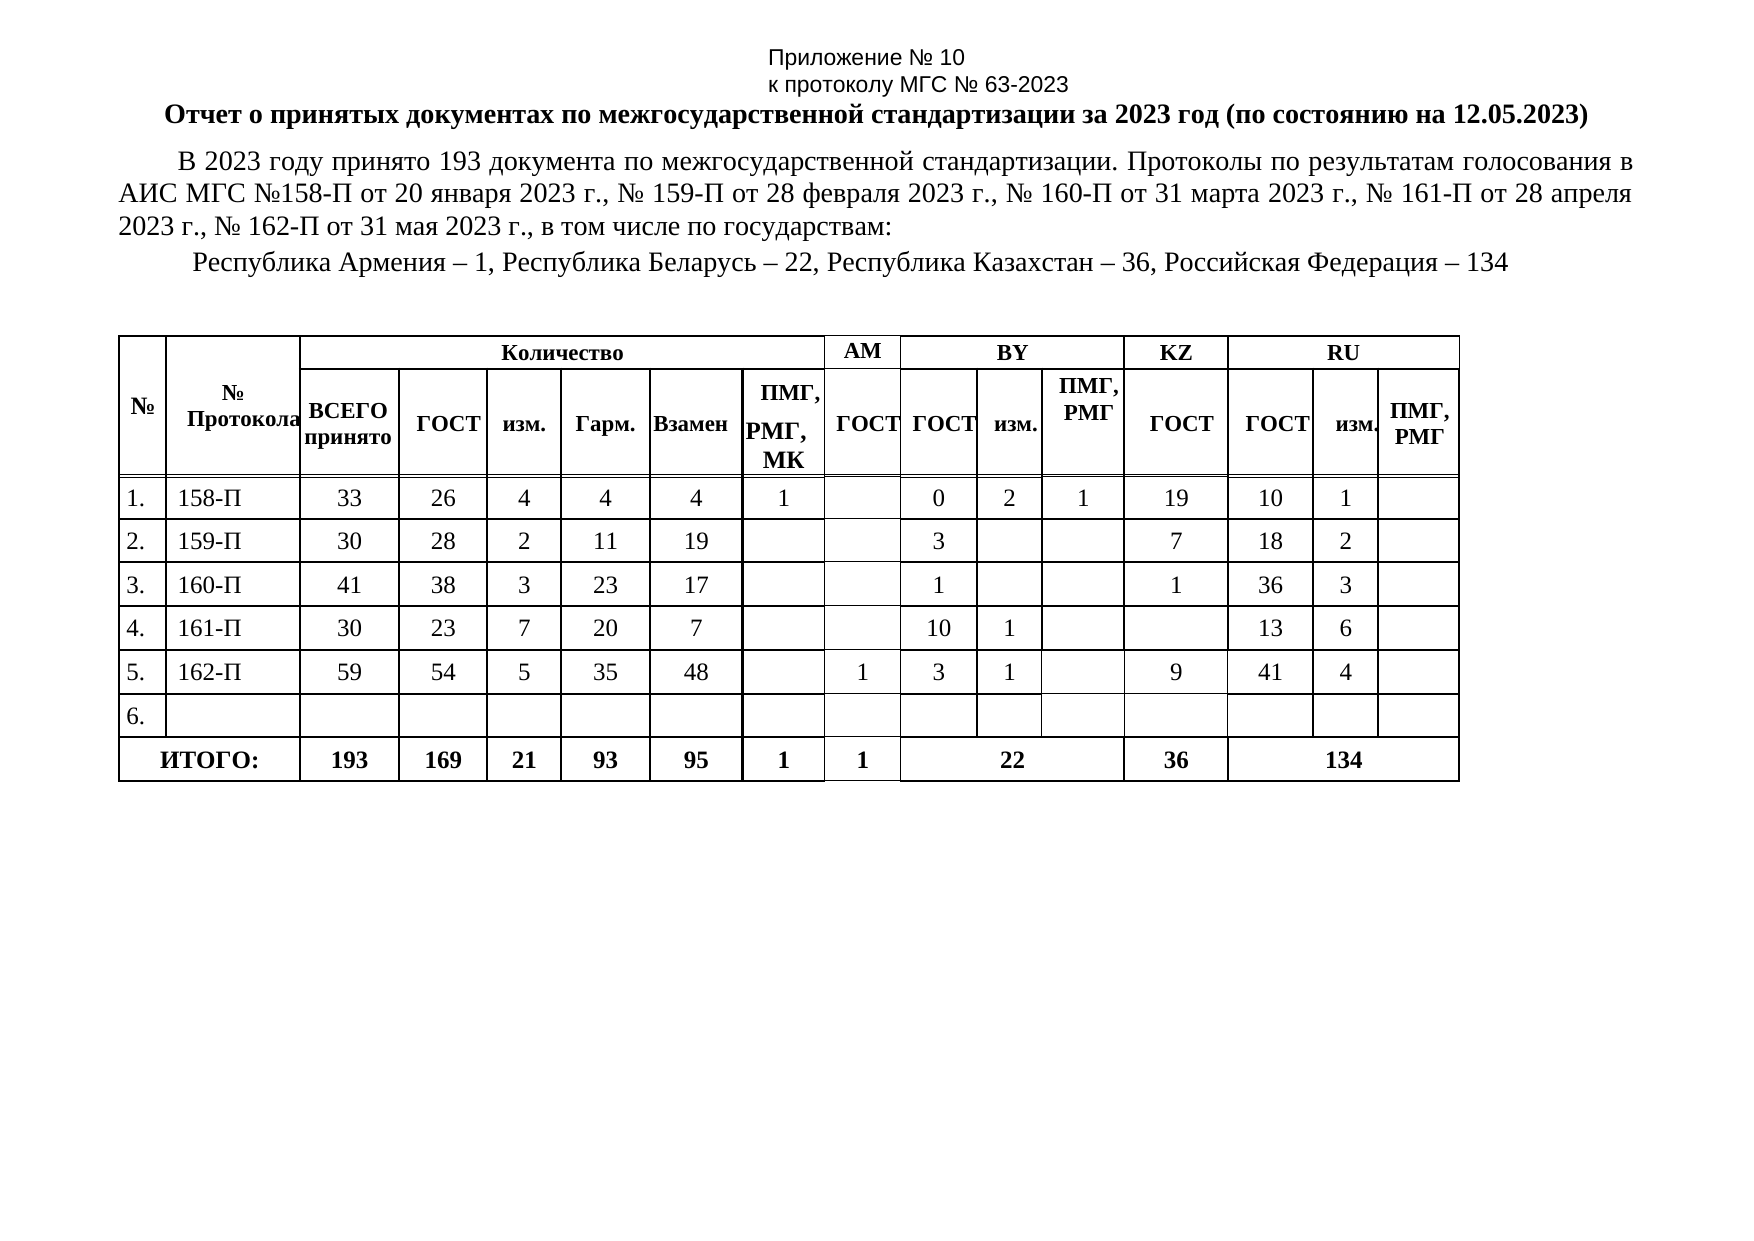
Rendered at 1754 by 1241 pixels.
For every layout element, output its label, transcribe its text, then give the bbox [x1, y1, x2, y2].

text Республика Армения – 1, Республика Беларусь – 22, Республика Казахстан – 36, Российская Федерация – 134 [118, 245, 1636, 277]
table_cell 23 [562, 563, 649, 605]
table_cell 1 [825, 737, 900, 780]
table_cell 5 [488, 651, 560, 692]
table_cell 33 [301, 478, 398, 517]
table_cell Гарм. [562, 370, 649, 474]
table_cell 134 [1229, 738, 1458, 780]
table_cell 1 [744, 478, 824, 517]
table_cell [825, 694, 900, 736]
table_cell [744, 695, 824, 736]
table_cell [825, 606, 900, 649]
table_cell [1043, 520, 1123, 561]
table_cell 4 [1314, 651, 1377, 692]
text Отчет о принятых документах по межгосударственной стандартизации за 2023 год (по состоянию на 12.05.2023) [118, 97, 1636, 129]
table_cell 1 [1043, 477, 1123, 517]
table_cell 10 [901, 607, 976, 649]
table_cell ГОСТ [901, 370, 976, 474]
table_cell [1379, 478, 1458, 517]
table_cell ПМГ, [744, 370, 824, 411]
table_cell 35 [562, 651, 649, 692]
table_header BY [901, 337, 1123, 368]
table_cell 93 [562, 738, 649, 780]
table_cell 1 [1125, 563, 1227, 605]
table_cell 36 [1229, 563, 1312, 605]
table_cell 4 [488, 478, 560, 517]
table_cell ГОСТ [1229, 370, 1312, 474]
table_cell 159-П [167, 520, 299, 561]
table_cell 169 [400, 738, 486, 780]
table_cell 18 [1229, 520, 1312, 561]
table_cell изм. [488, 370, 560, 474]
table_cell 95 [651, 738, 741, 780]
table_cell [825, 519, 900, 561]
table_cell [825, 477, 900, 517]
table_cell [978, 520, 1041, 561]
table_cell [1379, 651, 1458, 692]
table_cell 162-П [167, 651, 299, 692]
table_cell [1043, 607, 1123, 649]
table_cell [1379, 695, 1458, 736]
table_cell [1379, 563, 1458, 605]
table_cell 6. [120, 695, 165, 736]
table_cell 3 [901, 651, 976, 692]
table_cell 48 [651, 651, 741, 692]
table_cell 41 [1228, 651, 1312, 692]
text В 2023 году принято 193 документа по межгосударственной стандартизации. Протоколы по результатам голосования в АИС МГС №158-П от 20 января 2023 г., № 159-П от 28 февраля 2023 г., № 160-П от 31 марта 2023 г., № 161-П от 28 апреля 2023 г., № 162-П от 31 мая 2023 г., в том числе по государствам: [118, 144, 1636, 241]
table_header RU [1229, 337, 1459, 368]
table_cell 5. [120, 651, 165, 692]
table_header KZ [1125, 337, 1227, 368]
table_cell 2 [1314, 520, 1377, 561]
table_cell 41 [301, 563, 398, 605]
table_cell 161-П [167, 607, 299, 649]
table_header № [120, 337, 165, 474]
table_cell 22 [901, 738, 1123, 780]
table_cell [167, 695, 299, 736]
table_cell 4 [562, 478, 649, 517]
table_cell [744, 651, 824, 692]
table_cell ПМГ, РМГ [1043, 370, 1123, 474]
table_cell 17 [651, 563, 741, 605]
table_cell изм. [978, 370, 1041, 474]
table_cell [1043, 563, 1123, 605]
table_cell [1042, 694, 1124, 736]
table_cell [1314, 695, 1377, 736]
table_cell [1042, 651, 1124, 692]
table_header AM [825, 336, 900, 368]
table_cell [744, 520, 824, 561]
table_cell 4. [120, 607, 165, 649]
table_cell 1 [978, 651, 1041, 692]
table_cell 21 [488, 738, 560, 780]
table_cell 3 [901, 520, 976, 561]
table_cell 0 [901, 478, 976, 517]
table_cell 1. [120, 478, 165, 517]
table_cell [651, 695, 741, 736]
table_cell [1125, 607, 1227, 649]
table_cell 3 [1314, 563, 1377, 605]
table_cell 28 [400, 520, 486, 561]
table_cell ГОСТ [1125, 370, 1227, 474]
table_cell 1 [1314, 478, 1377, 517]
table_cell [562, 695, 649, 736]
table_cell ПМГ, РМГ [1379, 370, 1458, 474]
table_cell 1 [825, 650, 900, 692]
table_cell 23 [400, 607, 486, 649]
table_cell 1 [978, 607, 1041, 649]
table_cell РМГ, МК [744, 411, 824, 474]
table_cell 9 [1125, 651, 1227, 692]
table_cell изм. [1314, 370, 1377, 474]
table_cell 2. [120, 520, 165, 561]
table_cell [1379, 607, 1458, 649]
table_cell 3. [120, 563, 165, 605]
table_cell [400, 695, 486, 736]
table_cell 38 [400, 563, 486, 605]
table_cell 6 [1314, 607, 1377, 649]
table_cell [744, 563, 824, 605]
table_cell 1 [744, 738, 824, 780]
table_cell [825, 562, 900, 605]
table_cell 2 [978, 478, 1041, 517]
table_cell 19 [1125, 477, 1227, 517]
table_cell 30 [301, 607, 398, 649]
table_cell ГОСТ [400, 370, 486, 474]
table_cell [488, 695, 560, 736]
table_cell [1228, 695, 1312, 736]
table_cell ВСЕГО принято [301, 370, 398, 474]
table_cell 4 [651, 478, 741, 517]
table_cell [978, 563, 1041, 605]
table_cell ГОСТ [825, 369, 900, 474]
table_cell 158-П [167, 478, 299, 517]
table_cell 2 [488, 520, 560, 561]
table_header Количество [301, 337, 824, 368]
table_cell 1 [901, 563, 976, 605]
table_cell 13 [1229, 607, 1312, 649]
table_cell 160-П [167, 563, 299, 605]
table_cell [1125, 694, 1227, 736]
table_cell 54 [400, 651, 486, 692]
table_cell 30 [301, 520, 398, 561]
table_cell 11 [562, 520, 649, 561]
table_cell 7 [488, 607, 560, 649]
table_cell 26 [400, 478, 486, 517]
table_cell 7 [1125, 520, 1227, 561]
table_cell 10 [1229, 478, 1312, 517]
table_cell 20 [562, 607, 649, 649]
table_cell [744, 607, 824, 649]
table_cell [1379, 520, 1458, 561]
table_cell [901, 695, 976, 736]
table_cell ИТОГО: [120, 738, 299, 780]
table_cell Взамен [651, 370, 741, 474]
table_cell 7 [651, 607, 741, 649]
table_cell 3 [488, 563, 560, 605]
table_cell [301, 695, 398, 736]
table_cell [978, 695, 1041, 736]
table_cell 59 [301, 651, 398, 692]
table_cell 36 [1125, 738, 1227, 780]
table_cell 193 [301, 738, 398, 780]
table_cell 19 [651, 520, 741, 561]
table_header № Протокола [167, 337, 299, 474]
